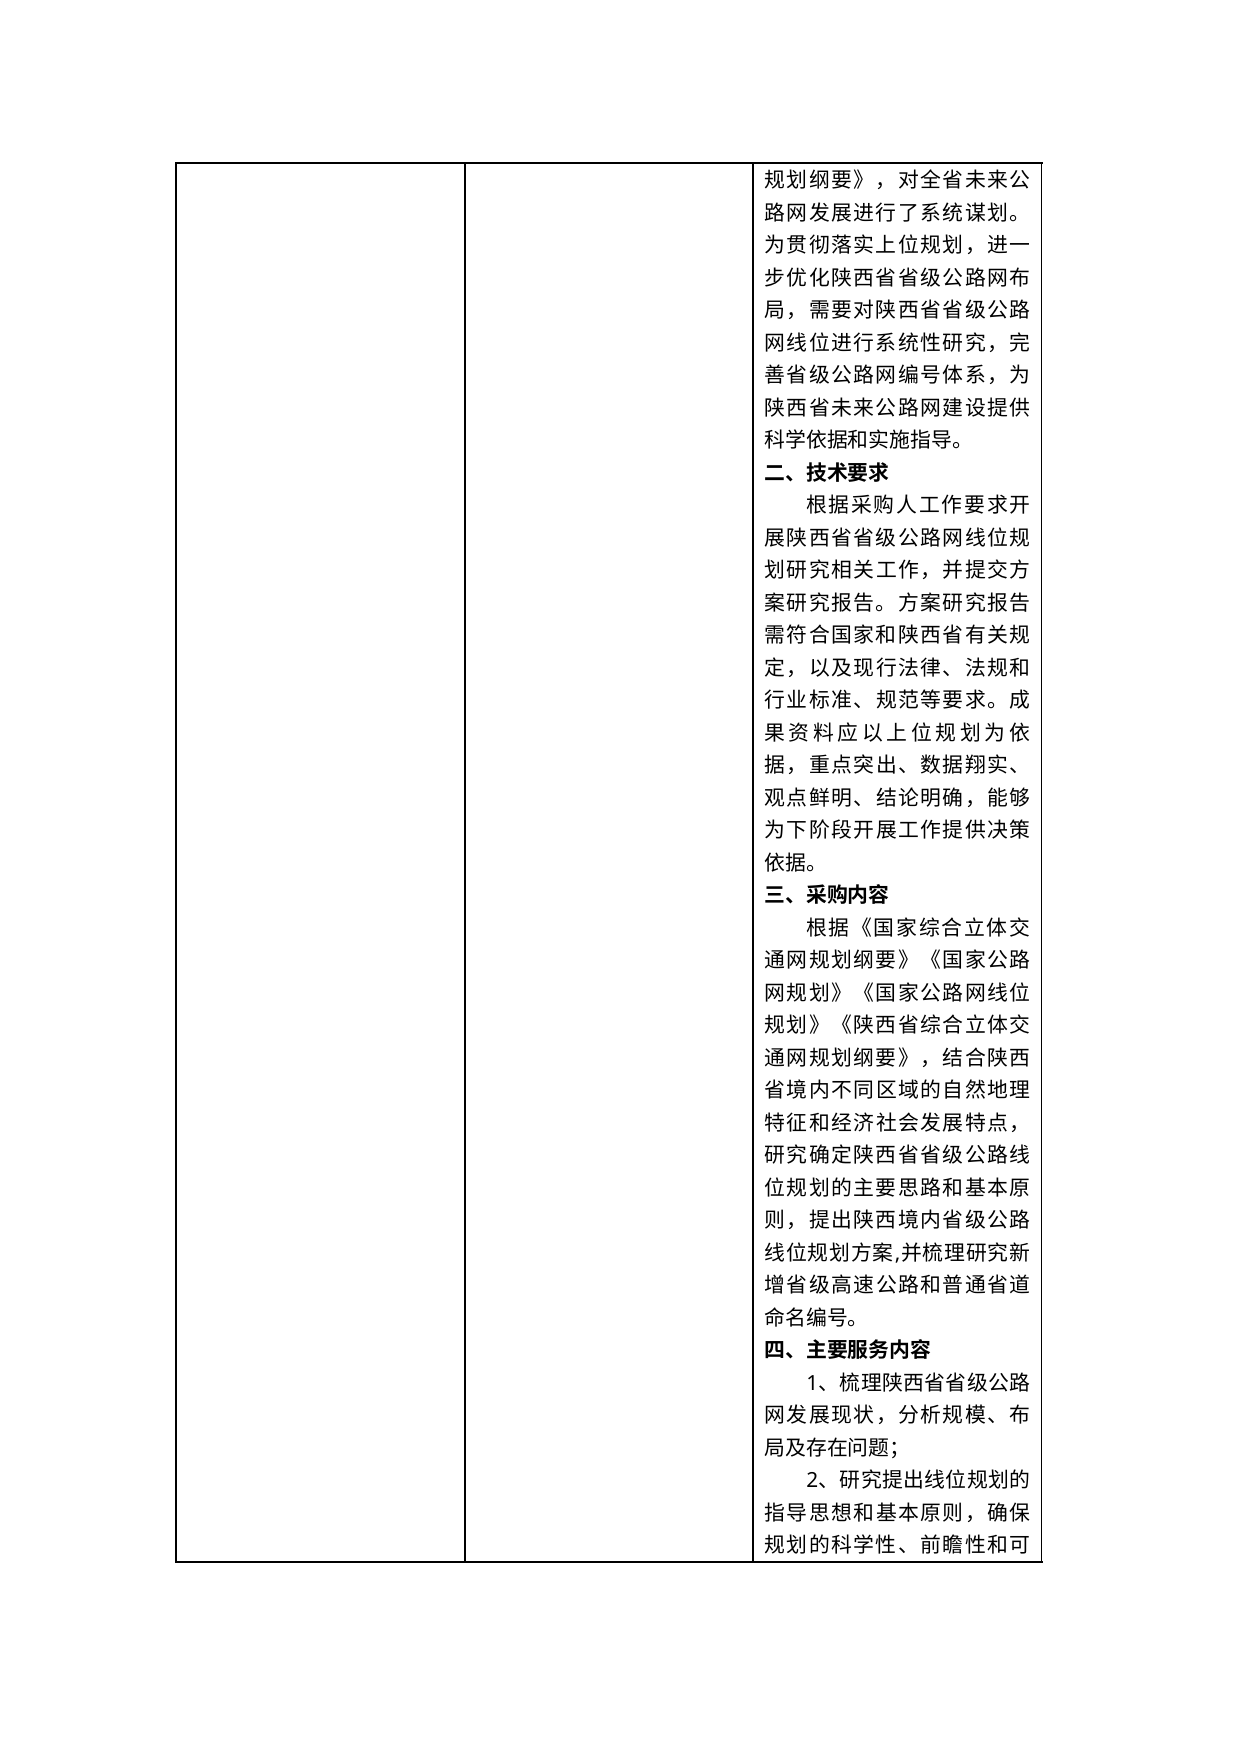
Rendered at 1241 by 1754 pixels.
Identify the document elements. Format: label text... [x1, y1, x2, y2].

table_cell [466, 164, 752, 1561]
table_cell 1 [177, 164, 464, 1561]
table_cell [754, 164, 1041, 1561]
